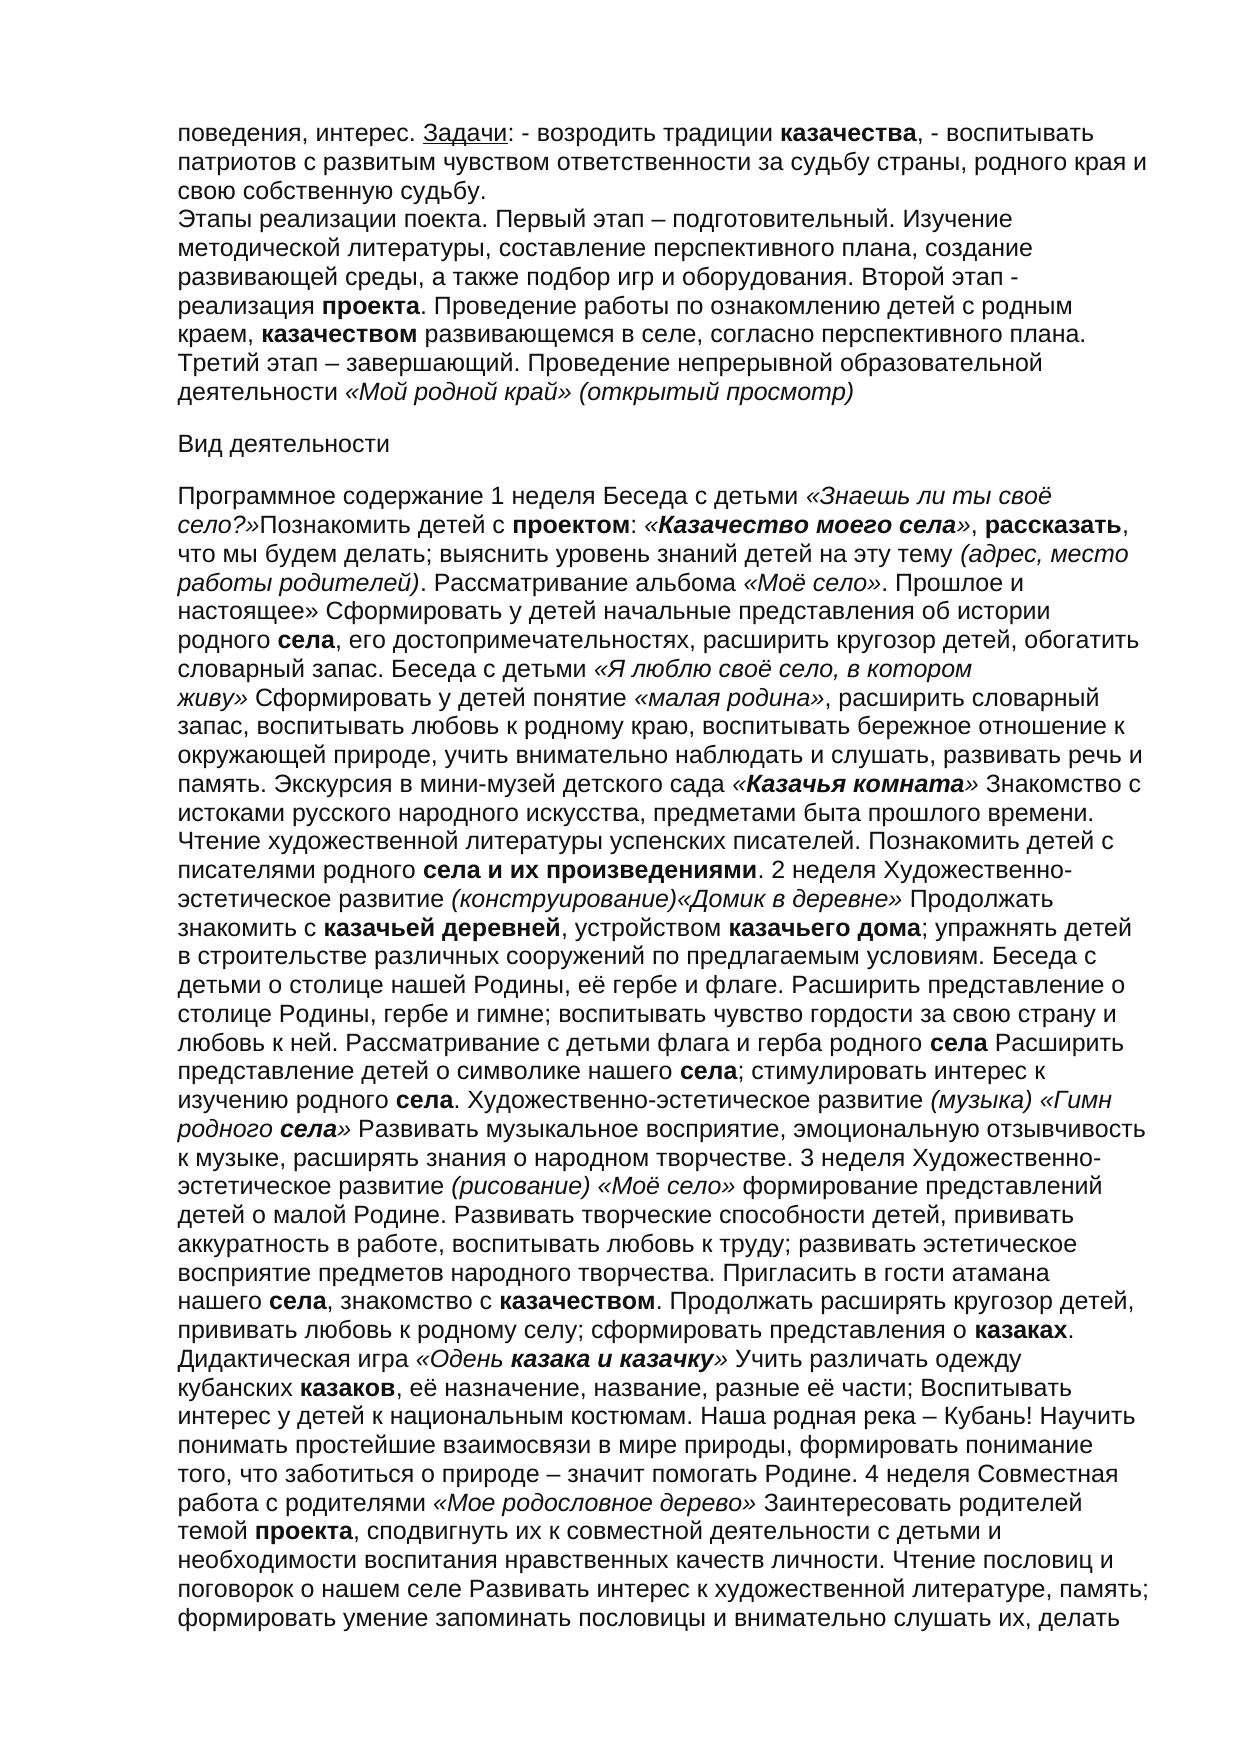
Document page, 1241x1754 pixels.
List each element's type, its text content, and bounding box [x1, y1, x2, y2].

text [177, 1344, 1152, 1631]
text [177, 118, 1152, 204]
text Вид деятельности [177, 429, 1152, 458]
text Программное содержание 1 неделя Беседа с детьми «Знаешь ли ты своё село?»Познакомить детей с проектом: «Казачество моего села», рассказать, что мы будем делать; выяснить уровень знаний детей на эту тему (адрес, место работы родителей). Рассматривание альбома «Моё село». Прошлое и настоящее» Сформировать у детей начальные представления об истории родного села, его достопримечательностях, расширить кругозор детей, обогатить словарный запас. Беседа с детьми «Я люблю своё село, в котором живу» Сформировать у детей понятие «малая родина», расширить словарный запас, воспитывать любовь к родному краю, воспитывать бережное отношение к окружающей природе, учить внимательно наблюдать и слушать, развивать речь и память. Экскурсия в мини-музей детского сада «Казачья комната» Знакомство с истоками русского народного искусства, предметами быта прошлого времени. Чтение художественной литературы успенских писателей. Познакомить детей с писателями родного села и их произведениями. 2 неделя Художественно-эстетическое развитие (конструирование)«Домик в деревне» Продолжать знакомить с казачьей деревней, устройством казачьего дома; упражнять детей в строительстве различных сооружений по предлагаемым условиям. Беседа с детьми о столице нашей Родины, её гербе и флаге. Расширить представление о столице Родины, гербе и гимне; воспитывать чувство гордости за свою страну и любовь к ней. Рассматривание с детьми флага и герба родного села Расширить представление детей о символике нашего села; стимулировать интерес к изучению родного села. Художественно-эстетическое развитие (музыка) «Гимн родного села» Развивать музыкальное восприятие, эмоциональную отзывчивость к музыке, расширять знания о народном творчестве. 3 неделя Художественно-эстетическое развитие (рисование) «Моё село» формирование представлений детей о малой Родине. Развивать творческие способности детей, прививать аккуратность в работе, воспитывать любовь к труду; развивать эстетическое восприятие предметов народного творчества. Пригласить в гости атамана нашего села, знакомство с казачеством. Продолжать расширять кругозор детей, прививать любовь к родному селу; сформировать представления о казаках. [177, 481, 1152, 1344]
text Этапы реализации поекта. Первый этап – подготовительный. Изучение методической литературы, составление перспективного плана, создание развивающей среды, а также подбор игр и оборудования. Второй этап - реализация проекта. Проведение работы по ознакомлению детей с родным краем, казачеством развивающемся в селе, согласно перспективного плана. Третий этап – завершающий. Проведение непрерывной образовательной деятельности «Мой родной край» (открытый просмотр) [177, 204, 1152, 406]
